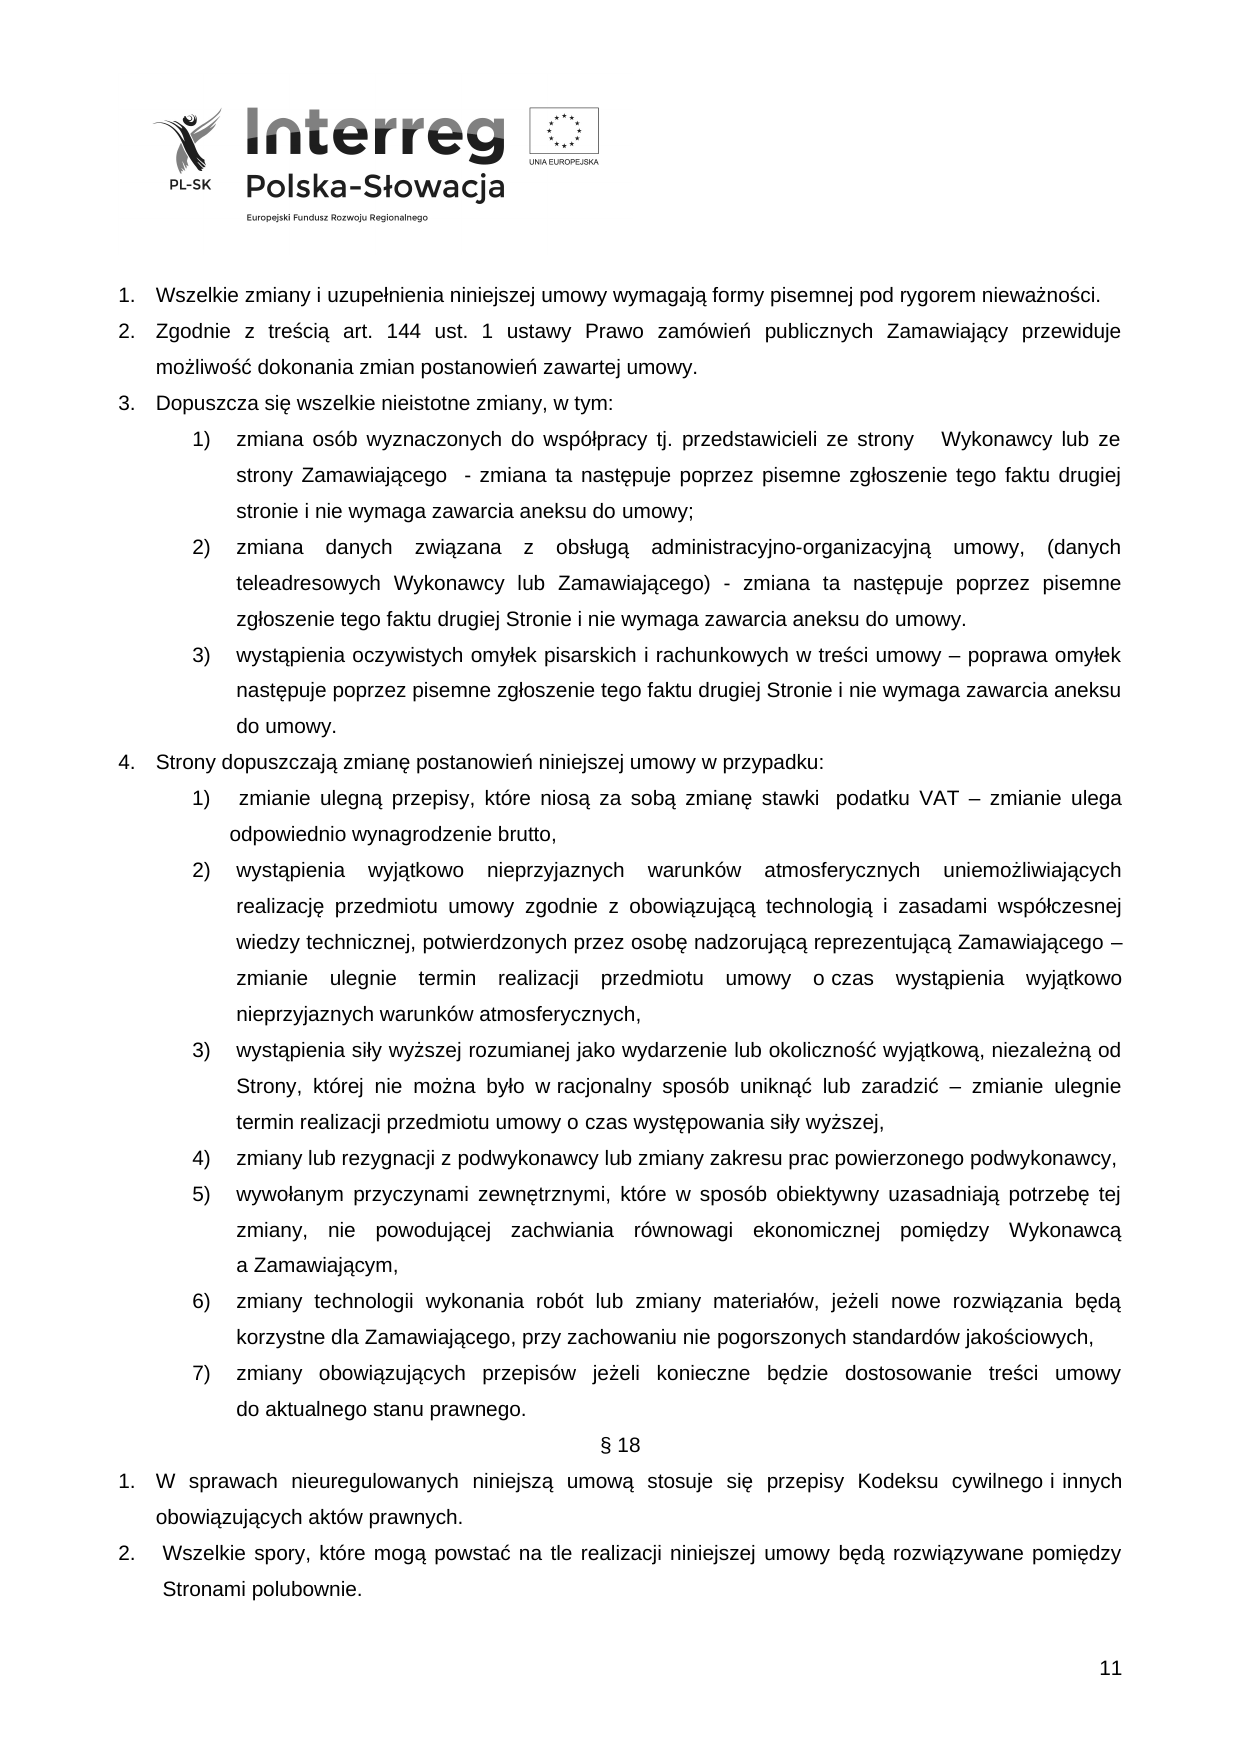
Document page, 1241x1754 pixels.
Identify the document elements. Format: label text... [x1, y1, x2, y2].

text § 18 [118, 1433, 1122, 1457]
list zmianie ulegną przepisy, które niosą za sobą zmianę stawki podatku VAT – zmianie ulega odpowiednio wynagrodzenie brutto, [192, 786, 1122, 846]
list wywołanym przyczynami zewnętrznymi, które w sposób obiektywny uzasadniają potrzebę tej zmiany, nie powodującej zachwiania równowagi ekonomicznej pomiędzy Wykonawcą a Zamawiającym, [192, 1181, 1122, 1277]
list Wszelkie zmiany i uzupełnienia niniejszej umowy wymagają formy pisemnej pod rygorem nieważności. [118, 283, 1122, 307]
list zmiana osób wyznaczonych do współpracy tj. przedstawicieli ze strony Wykonawcy lub ze strony Zamawiającego - zmiana ta następuje poprzez pisemne zgłoszenie tego faktu drugiej stronie i nie wymaga zawarcia aneksu do umowy; [192, 427, 1122, 523]
list zmiany lub rezygnacji z podwykonawcy lub zmiany zakresu prac powierzonego podwykonawcy, [192, 1146, 1122, 1169]
list Strony dopuszczają zmianę postanowień niniejszej umowy w przypadku: [118, 750, 1122, 774]
list W sprawach nieuregulowanych niniejszą umową stosuje się przepisy Kodeksu cywilnego i innych obowiązujących aktów prawnych. [118, 1469, 1122, 1529]
list wystąpienia siły wyższej rozumianej jako wydarzenie lub okoliczność wyjątkową, niezależną od Strony, której nie można było w racjonalny sposób uniknąć lub zaradzić – zmianie ulegnie termin realizacji przedmiotu umowy o czas występowania siły wyższej, [192, 1038, 1122, 1133]
picture [118, 73, 633, 255]
text 2. Wszelkie spory, które mogą powstać na tle realizacji niniejszej umowy będą rozwiązywane pomiędzy Stronami polubownie. [118, 1541, 1122, 1601]
list zmiany technologii wykonania robót lub zmiany materiałów, jeżeli nowe rozwiązania będą korzystne dla Zamawiającego, przy zachowaniu nie pogorszonych standardów jakościowych, [192, 1289, 1122, 1349]
list zmiany obowiązujących przepisów jeżeli konieczne będzie dostosowanie treści umowy do aktualnego stanu prawnego. [192, 1361, 1122, 1421]
list wystąpienia oczywistych omyłek pisarskich i rachunkowych w treści umowy – poprawa omyłek następuje poprzez pisemne zgłoszenie tego faktu drugiej Stronie i nie wymaga zawarcia aneksu do umowy. [192, 642, 1122, 738]
list Zgodnie z treścią art. 144 ust. 1 ustawy Prawo zamówień publicznych Zamawiający przewiduje możliwość dokonania zmian postanowień zawartej umowy. [118, 319, 1122, 379]
list wystąpienia wyjątkowo nieprzyjaznych warunków atmosferycznych uniemożliwiających realizację przedmiotu umowy zgodnie z obowiązującą technologią i zasadami współczesnej wiedzy technicznej, potwierdzonych przez osobę nadzorującą reprezentującą Zamawiającego – zmianie ulegnie termin realizacji przedmiotu umowy o czas wystąpienia wyjątkowo nieprzyjaznych warunków atmosferycznych, [192, 858, 1122, 1026]
list Dopuszcza się wszelkie nieistotne zmiany, w tym: [118, 391, 1122, 415]
list zmiana danych związana z obsługą administracyjno-organizacyjną umowy, (danych teleadresowych Wykonawcy lub Zamawiającego) - zmiana ta następuje poprzez pisemne zgłoszenie tego faktu drugiej Stronie i nie wymaga zawarcia aneksu do umowy. [192, 534, 1122, 630]
